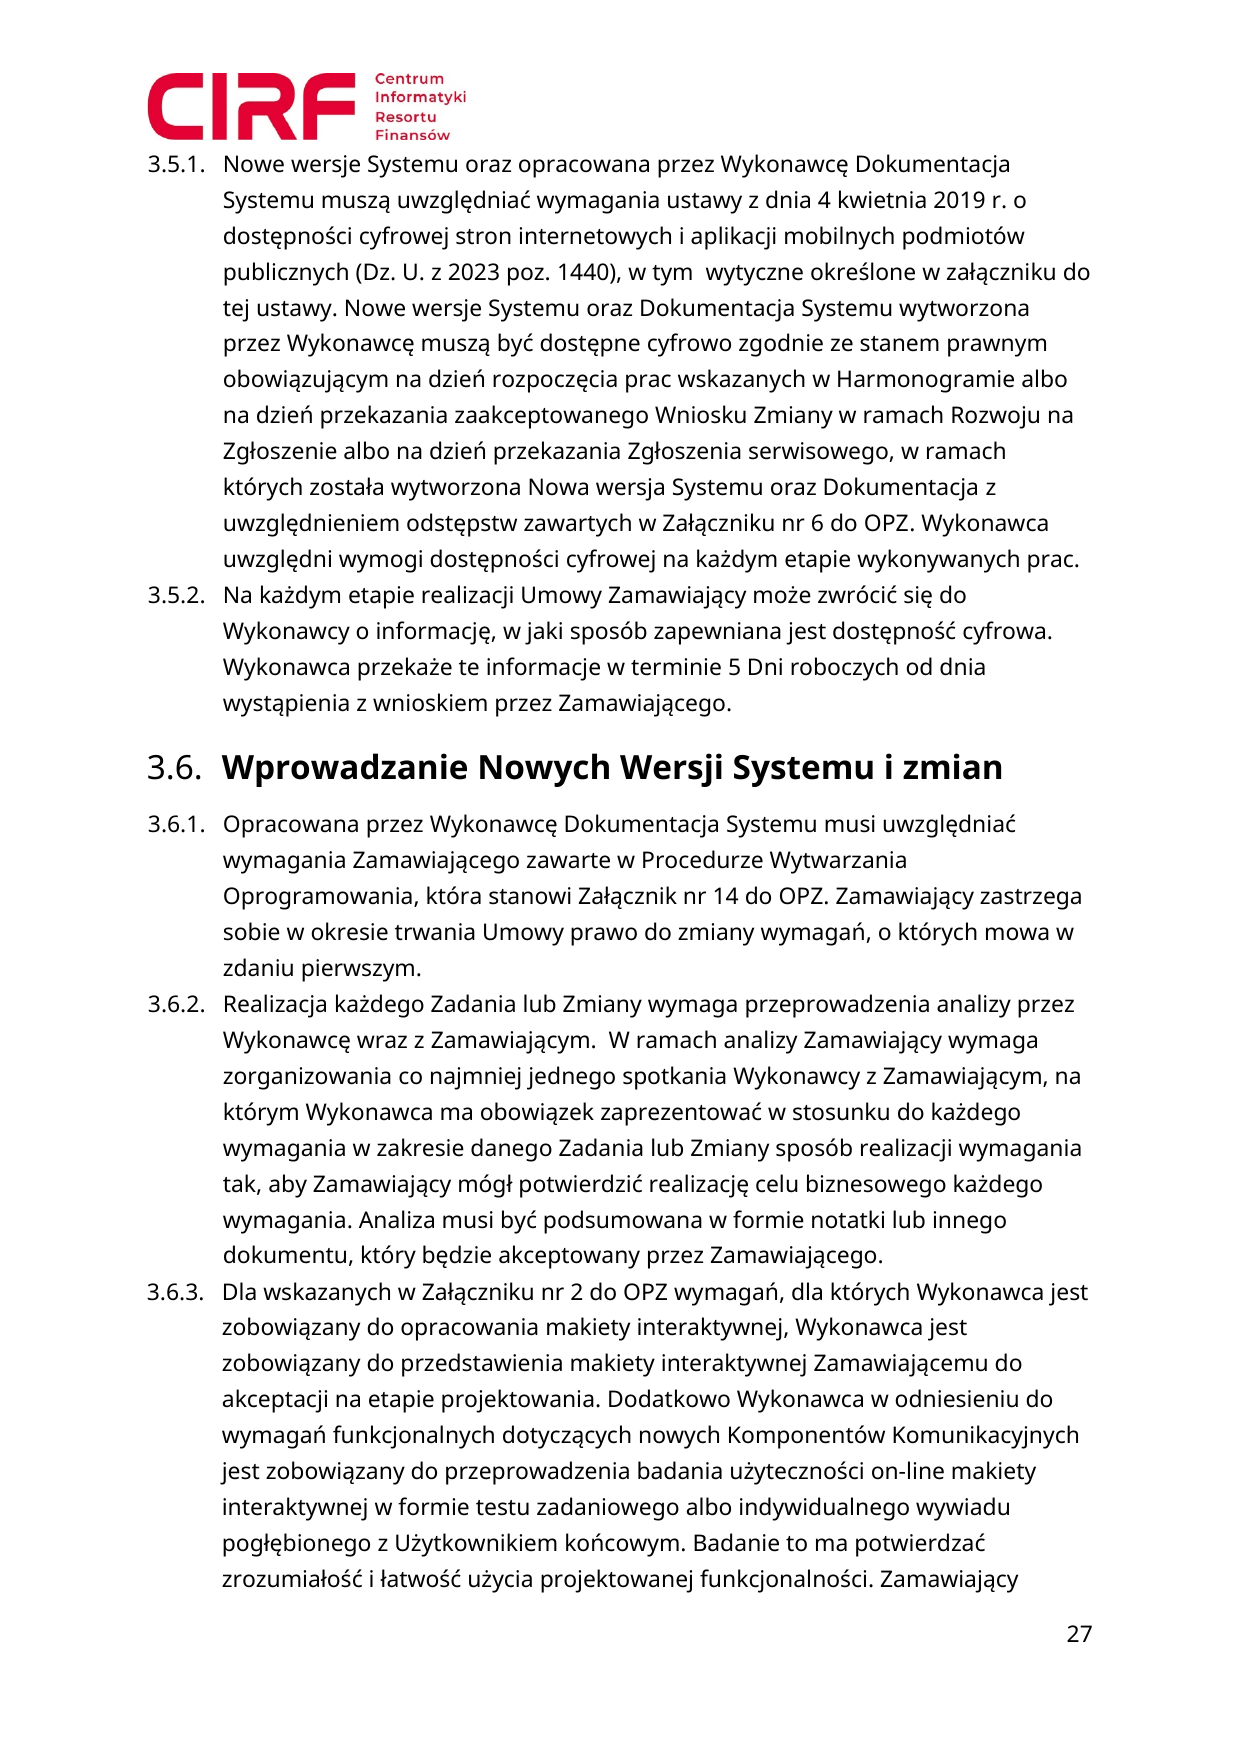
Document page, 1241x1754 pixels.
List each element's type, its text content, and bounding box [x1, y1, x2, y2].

list Nowe wersje Systemu oraz opracowana przez Wykonawcę Dokumentacja Systemu muszą uwzględniać wymagania ustawy z dnia 4 kwietnia 2019 r. o dostępności cyfrowej stron internetowych i aplikacji mobilnych podmiotów publicznych (Dz. U. z 2023 poz. 1440), w tym wytyczne określone w załączniku do tej ustawy. Nowe wersje Systemu oraz Dokumentacja Systemu wytworzona przez Wykonawcę muszą być dostępne cyfrowo zgodnie ze stanem prawnym obowiązującym na dzień rozpoczęcia prac wskazanych w Harmonogramie albo na dzień przekazania zaakceptowanego Wniosku Zmiany w ramach Rozwoju na Zgłoszenie albo na dzień przekazania Zgłoszenia serwisowego, w ramach których została wytworzona Nowa wersja Systemu oraz Dokumentacja z uwzględnieniem odstępstw zawartych w Załączniku nr 6 do OPZ. Wykonawca uwzględni wymogi dostępności cyfrowej na każdym etapie wykonywanych prac. [148, 148, 1092, 574]
list Na każdym etapie realizacji Umowy Zamawiający może zwrócić się do Wykonawcy o informację, w jaki sposób zapewniana jest dostępność cyfrowa. Wykonawca przekaże te informacje w terminie 5 Dni roboczych od dnia wystąpienia z wnioskiem przez Zamawiającego. [148, 579, 1092, 718]
picture [147, 73, 466, 140]
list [147, 1275, 1092, 1594]
subtitle Wprowadzanie Nowych Wersji Systemu i zmian [147, 743, 1092, 789]
list Opracowana przez Wykonawcę Dokumentacja Systemu musi uwzględniać wymagania Zamawiającego zawarte w Procedurze Wytwarzania Oprogramowania, która stanowi Załącznik nr 14 do OPZ. Zamawiający zastrzega sobie w okresie trwania Umowy prawo do zmiany wymagań, o których mowa w zdaniu pierwszym. [148, 808, 1092, 983]
list Realizacja każdego Zadania lub Zmiany wymaga przeprowadzenia analizy przez Wykonawcę wraz z Zamawiającym. W ramach analizy Zamawiający wymaga zorganizowania co najmniej jednego spotkania Wykonawcy z Zamawiającym, na którym Wykonawca ma obowiązek zaprezentować w stosunku do każdego wymagania w zakresie danego Zadania lub Zmiany sposób realizacji wymagania tak, aby Zamawiający mógł potwierdzić realizację celu biznesowego każdego wymagania. Analiza musi być podsumowana w formie notatki lub innego dokumentu, który będzie akceptowany przez Zamawiającego. [148, 988, 1092, 1271]
